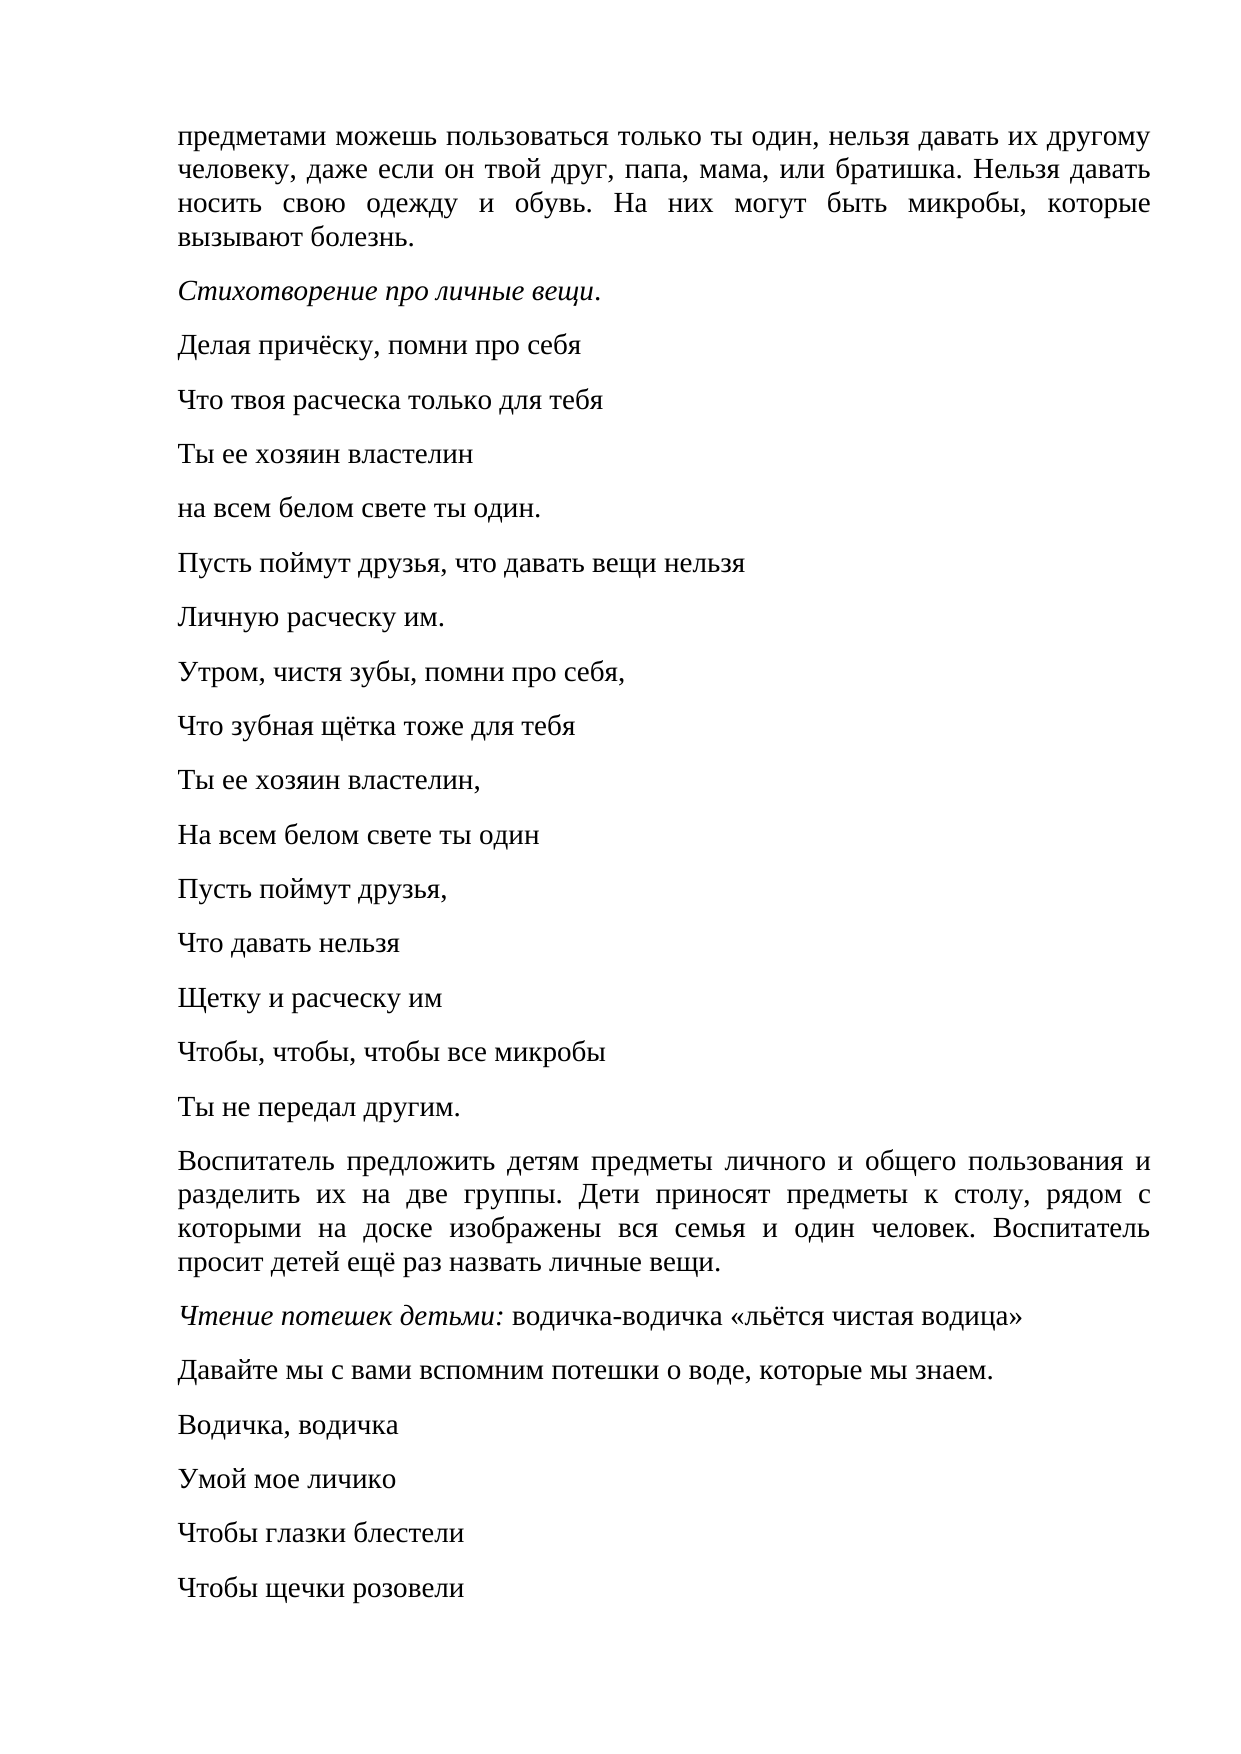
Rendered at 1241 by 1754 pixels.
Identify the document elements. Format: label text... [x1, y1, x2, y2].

text Что зубная щётка тоже для тебя [177, 708, 1152, 742]
text Умой мое личико [177, 1461, 1152, 1495]
text Ты ее хозяин властелин [177, 436, 1152, 470]
text Что твоя расческа только для тебя [177, 382, 1152, 415]
text На всем белом свете ты один [177, 817, 1152, 850]
text Ты не передал другим. [177, 1089, 1152, 1122]
text Пусть поймут друзья, что давать вещи нельзя [177, 545, 1152, 578]
text Водичка, водичка [177, 1407, 1152, 1440]
text Утром, чистя зубы, помни про себя, [177, 654, 1152, 687]
text Чтобы щечки розовели [177, 1570, 1152, 1603]
text Делая причёску, помни про себя [177, 327, 1152, 361]
text Давайте мы с вами вспомним потешки о воде, которые мы знаем. [177, 1352, 1152, 1386]
text Пусть поймут друзья, [177, 871, 1152, 905]
text Ты ее хозяин властелин, [177, 762, 1152, 796]
text Чтобы, чтобы, чтобы все микробы [177, 1034, 1152, 1068]
text на всем белом свете ты один. [177, 491, 1152, 524]
text Щетку и расческу им [177, 980, 1152, 1013]
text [177, 118, 1152, 252]
text Воспитатель предложить детям предметы личного и общего пользования и разделить их на две группы. Дети приносят предметы к столу, рядом с которыми на доске изображены вся семья и один человек. Воспитатель просит детей ещё раз назвать личные вещи. [177, 1143, 1152, 1277]
text Чтобы глазки блестели [177, 1516, 1152, 1549]
text Чтение потешек детьми: водичка-водичка «льётся чистая водица» [177, 1298, 1152, 1332]
text Стихотворение про личные вещи. [177, 273, 1152, 307]
text Личную расческу им. [177, 599, 1152, 633]
text Что давать нельзя [177, 926, 1152, 959]
